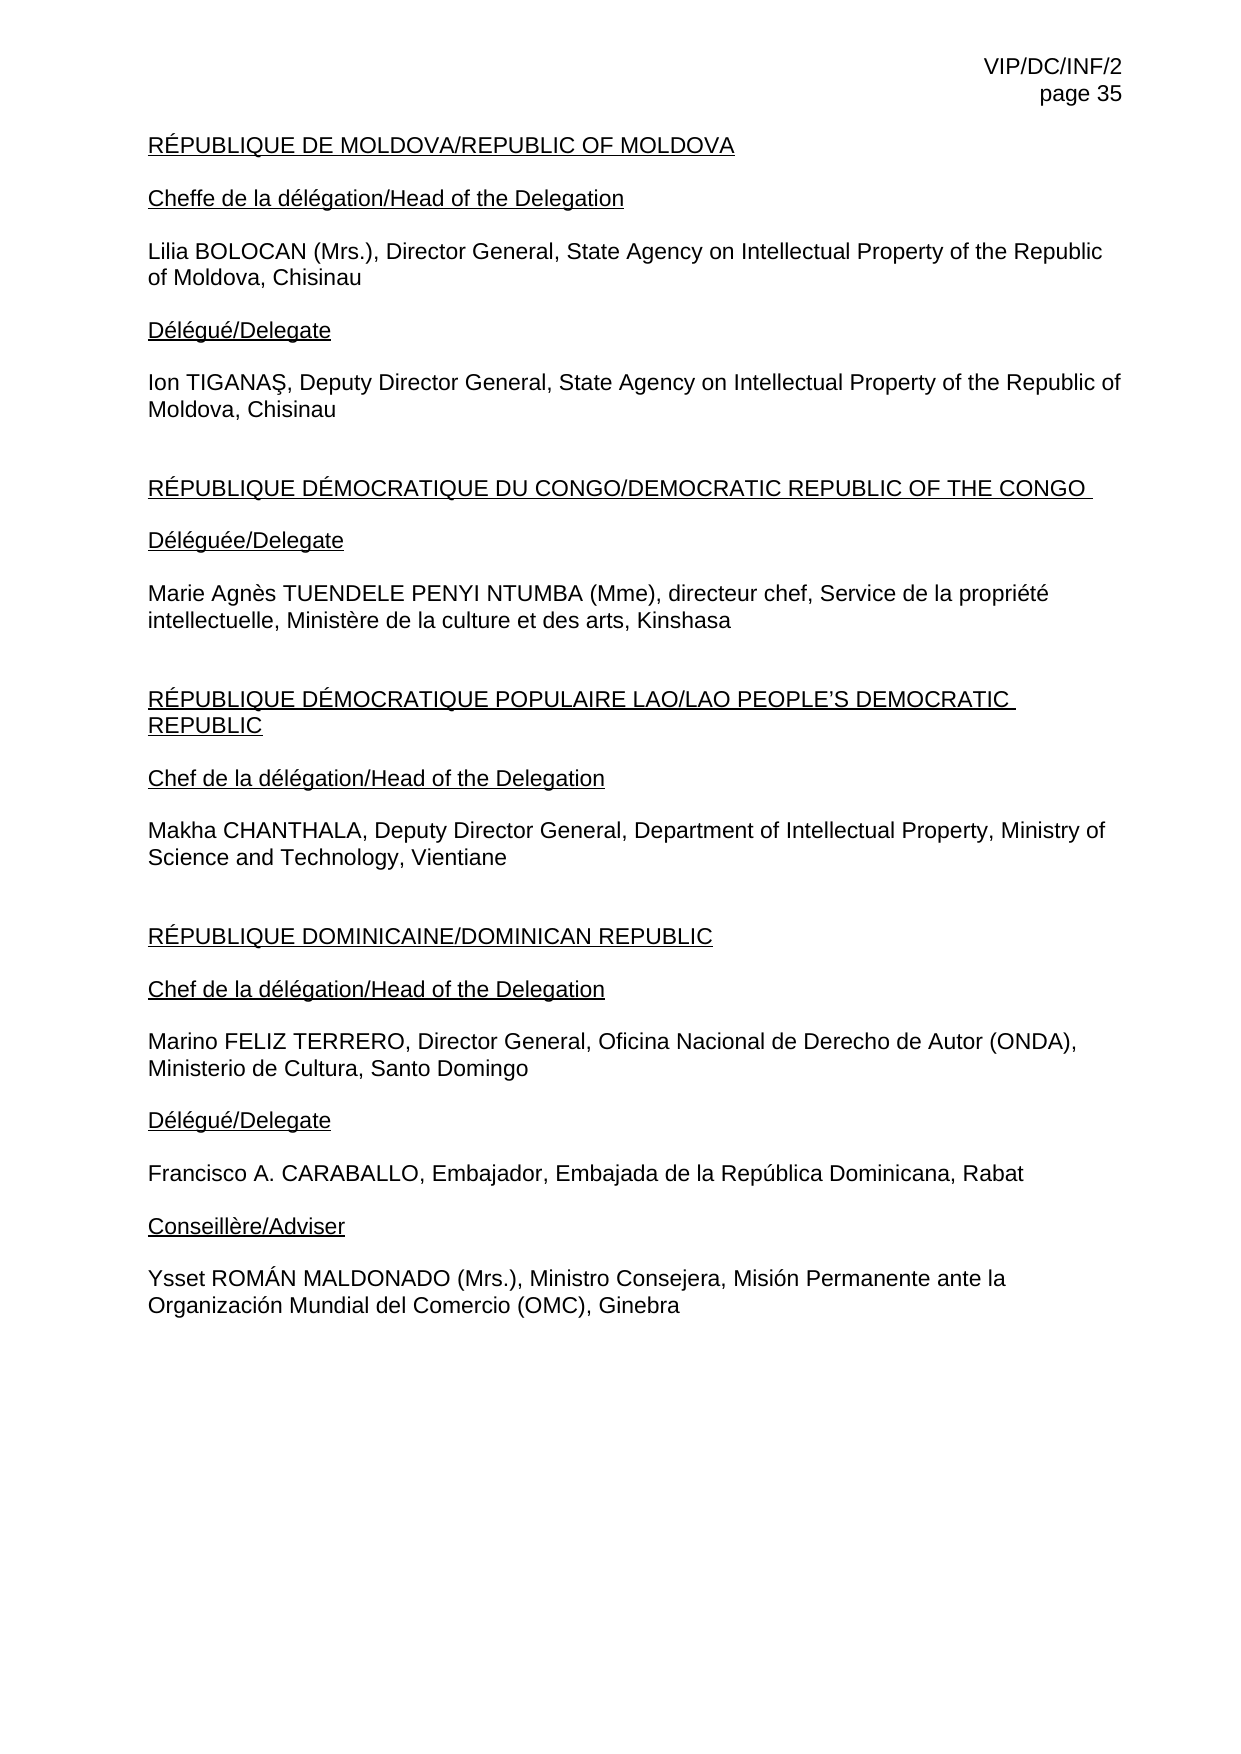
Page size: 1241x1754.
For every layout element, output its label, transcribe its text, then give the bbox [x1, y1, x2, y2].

text Conseillère/Adviser [148, 1213, 1122, 1239]
text Délégué/Delegate [148, 1107, 1122, 1134]
text Déléguée/Delegate [148, 527, 1122, 554]
text RÉPUBLIQUE DÉMOCRATIQUE DU CONGO/DEMOCRATIC REPUBLIC OF THE CONGO [148, 475, 1122, 501]
text RÉPUBLIQUE DÉMOCRATIQUE POPULAIRE LAO/LAO PEOPLE’S DEMOCRATIC REPUBLIC [148, 686, 1122, 738]
text Délégué/Delegate [148, 317, 1122, 343]
text Ion TIGANAŞ, Deputy Director General, State Agency on Intellectual Property of the Republic of Moldova, Chisinau [148, 369, 1122, 422]
text Marie Agnès TUENDELE PENYI NTUMBA (Mme), directeur chef, Service de la propriété intellectuelle, Ministère de la culture et des arts, Kinshasa [148, 580, 1122, 633]
text Chef de la délégation/Head of the Delegation [148, 976, 1122, 1002]
text Lilia BOLOCAN (Mrs.), Director General, State Agency on Intellectual Property of the Republic of Moldova, Chisinau [148, 238, 1122, 290]
text RÉPUBLIQUE DOMINICAINE/DOMINICAN REPUBLIC [148, 923, 1122, 949]
text Makha CHANTHALA, Deputy Director General, Department of Intellectual Property, Ministry of Science and Technology, Vientiane [148, 817, 1122, 870]
text Ysset ROMÁN MALDONADO (Mrs.), Ministro Consejera, Misión Permanente ante la Organización Mundial del Comercio (OMC), Ginebra [148, 1265, 1122, 1318]
text Marino FELIZ TERRERO, Director General, Oficina Nacional de Derecho de Autor (ONDA), Ministerio de Cultura, Santo Domingo [148, 1028, 1122, 1081]
text Cheffe de la délégation/Head of the Delegation [148, 185, 1122, 211]
text RÉPUBLIQUE DE MOLDOVA/REPUBLIC OF MOLDOVA [148, 132, 1122, 158]
text Francisco A. CARABALLO, Embajador, Embajada de la República Dominicana, Rabat [148, 1160, 1122, 1186]
text Chef de la délégation/Head of the Delegation [148, 765, 1122, 791]
